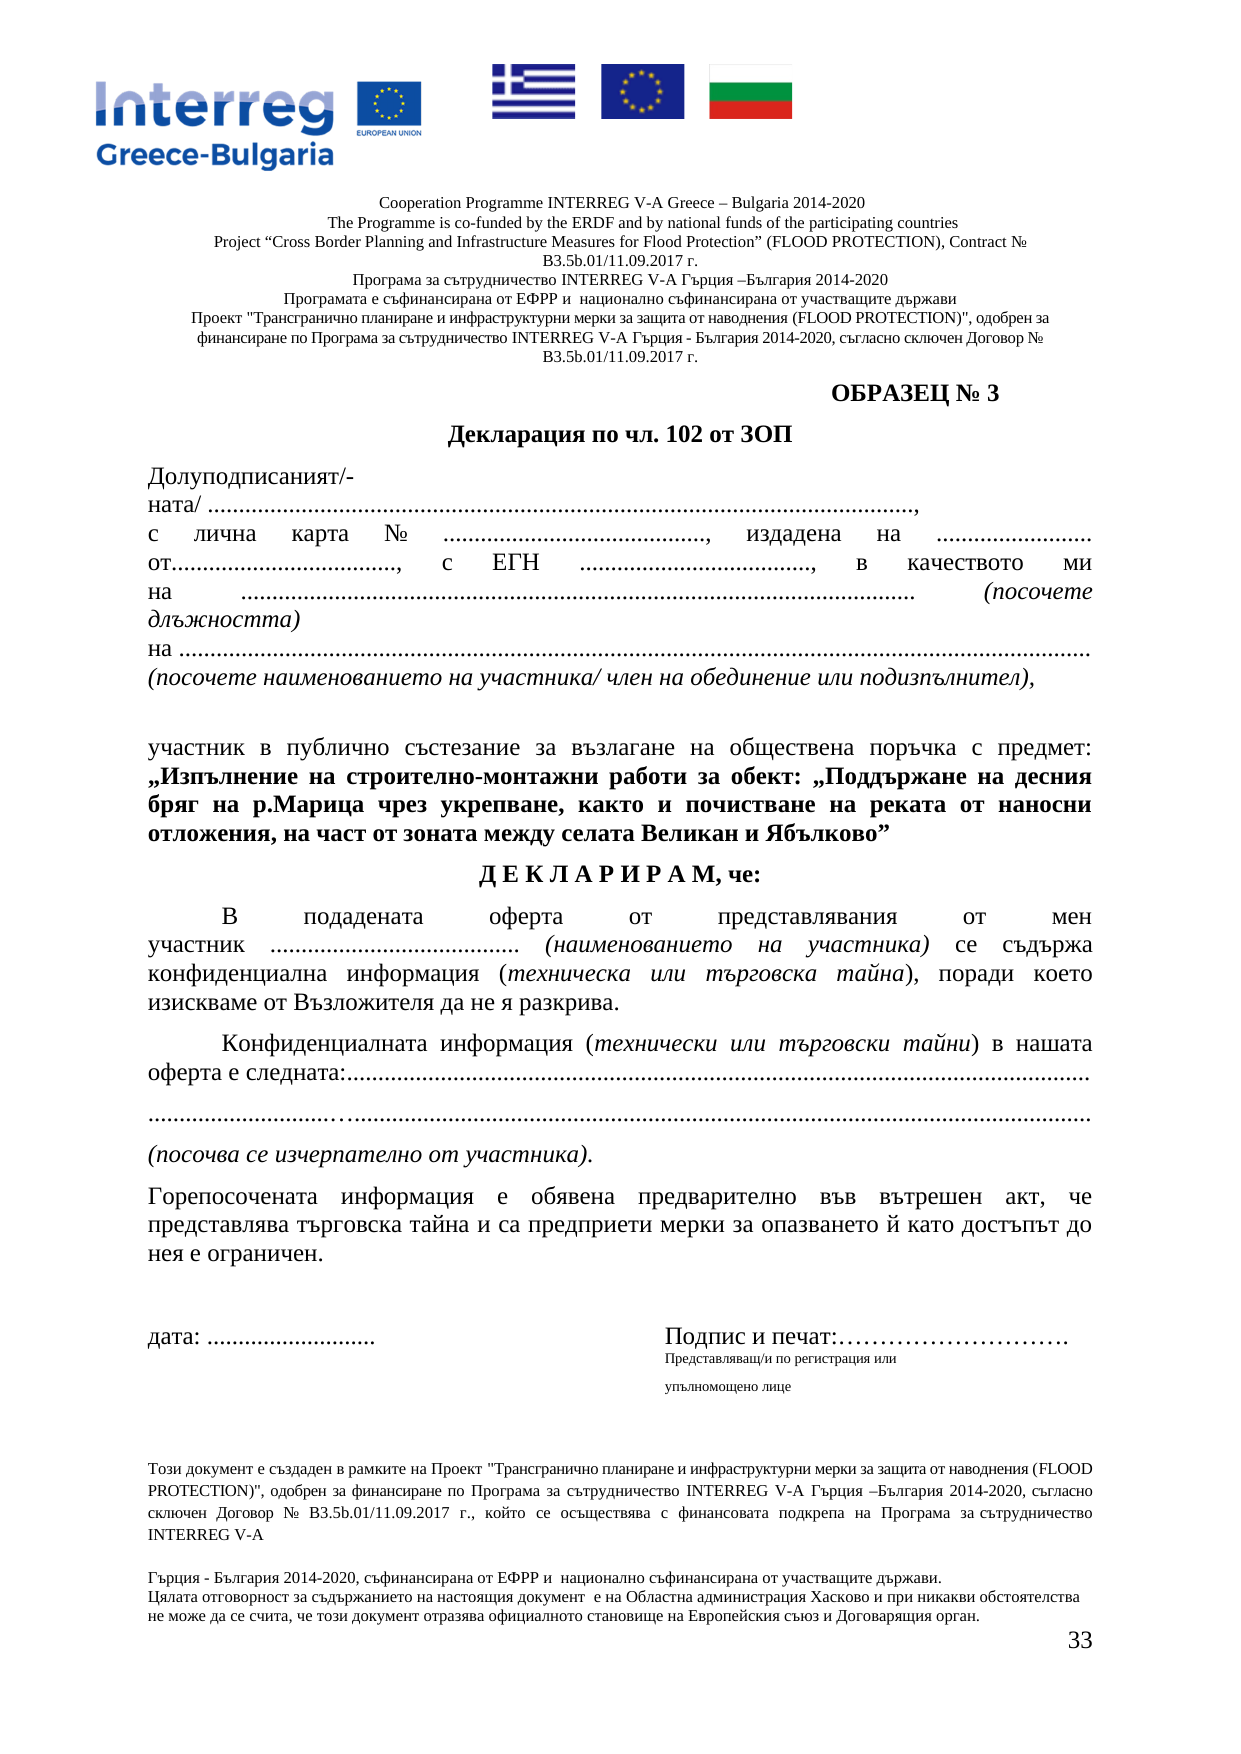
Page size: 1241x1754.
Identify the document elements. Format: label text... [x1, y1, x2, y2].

text участник в публично състезание за възлагане на обществена поръчка с предмет: „Изпълнение на строително-монтажни работи за обект: „Поддържане на десния бряг на р.Марица чрез укрепване, както и почистване на реката от наносни отложения, на част от зоната между селата Великан и Ябълково” [148, 732, 1093, 847]
text Д Е К Л А Р И Р А М, че: [148, 859, 1093, 888]
text (посочва се изчерпателно от участника). [148, 1139, 1093, 1168]
text дата: ........................... Подпис и печат:………………………. [148, 1321, 1093, 1349]
text с лична карта № .........................................., издаденa на ......................... от...................................., с ЕГН ....................................., в качеството ми на ............................................................................................................ (посочете длъжността) [148, 518, 1093, 633]
subtitle ОБРАЗЕЦ № 3 [664, 378, 1093, 407]
picture [88, 73, 428, 175]
text Представляващ/и по регистрация или упълномощено лице [148, 1349, 1093, 1407]
text В подадената оферта от представлявания от мен участник ........................................ (наименованието на участника) се съдържа конфиденциална информация (техническа или търговска тайна), поради което изискваме от Възложителя да не я разкрива. [148, 901, 1093, 1016]
text на .................................................................................................................................................. [148, 633, 1093, 662]
picture [492, 64, 575, 119]
picture [709, 64, 793, 119]
text (посочете наименованието на участника/ член на обединение или подизпълнител), [148, 662, 1093, 691]
text Декларация по чл. 102 от ЗОП [148, 419, 1093, 448]
text Долуподписаният/-ната/ ................................................................................................................., [148, 461, 1093, 518]
text Конфиденциалната информация (технически или търговски тайни) в нашата оферта е следната:....................................................................................................................... [148, 1028, 1093, 1086]
text .............................…...................................................................................................................... [148, 1098, 1093, 1127]
picture [601, 64, 685, 119]
text Горепосочената информация е обявена предварително във вътрешен акт, че представлява търговска тайна и са предприети мерки за опазването й като достъпът до нея е ограничен. [148, 1181, 1093, 1267]
